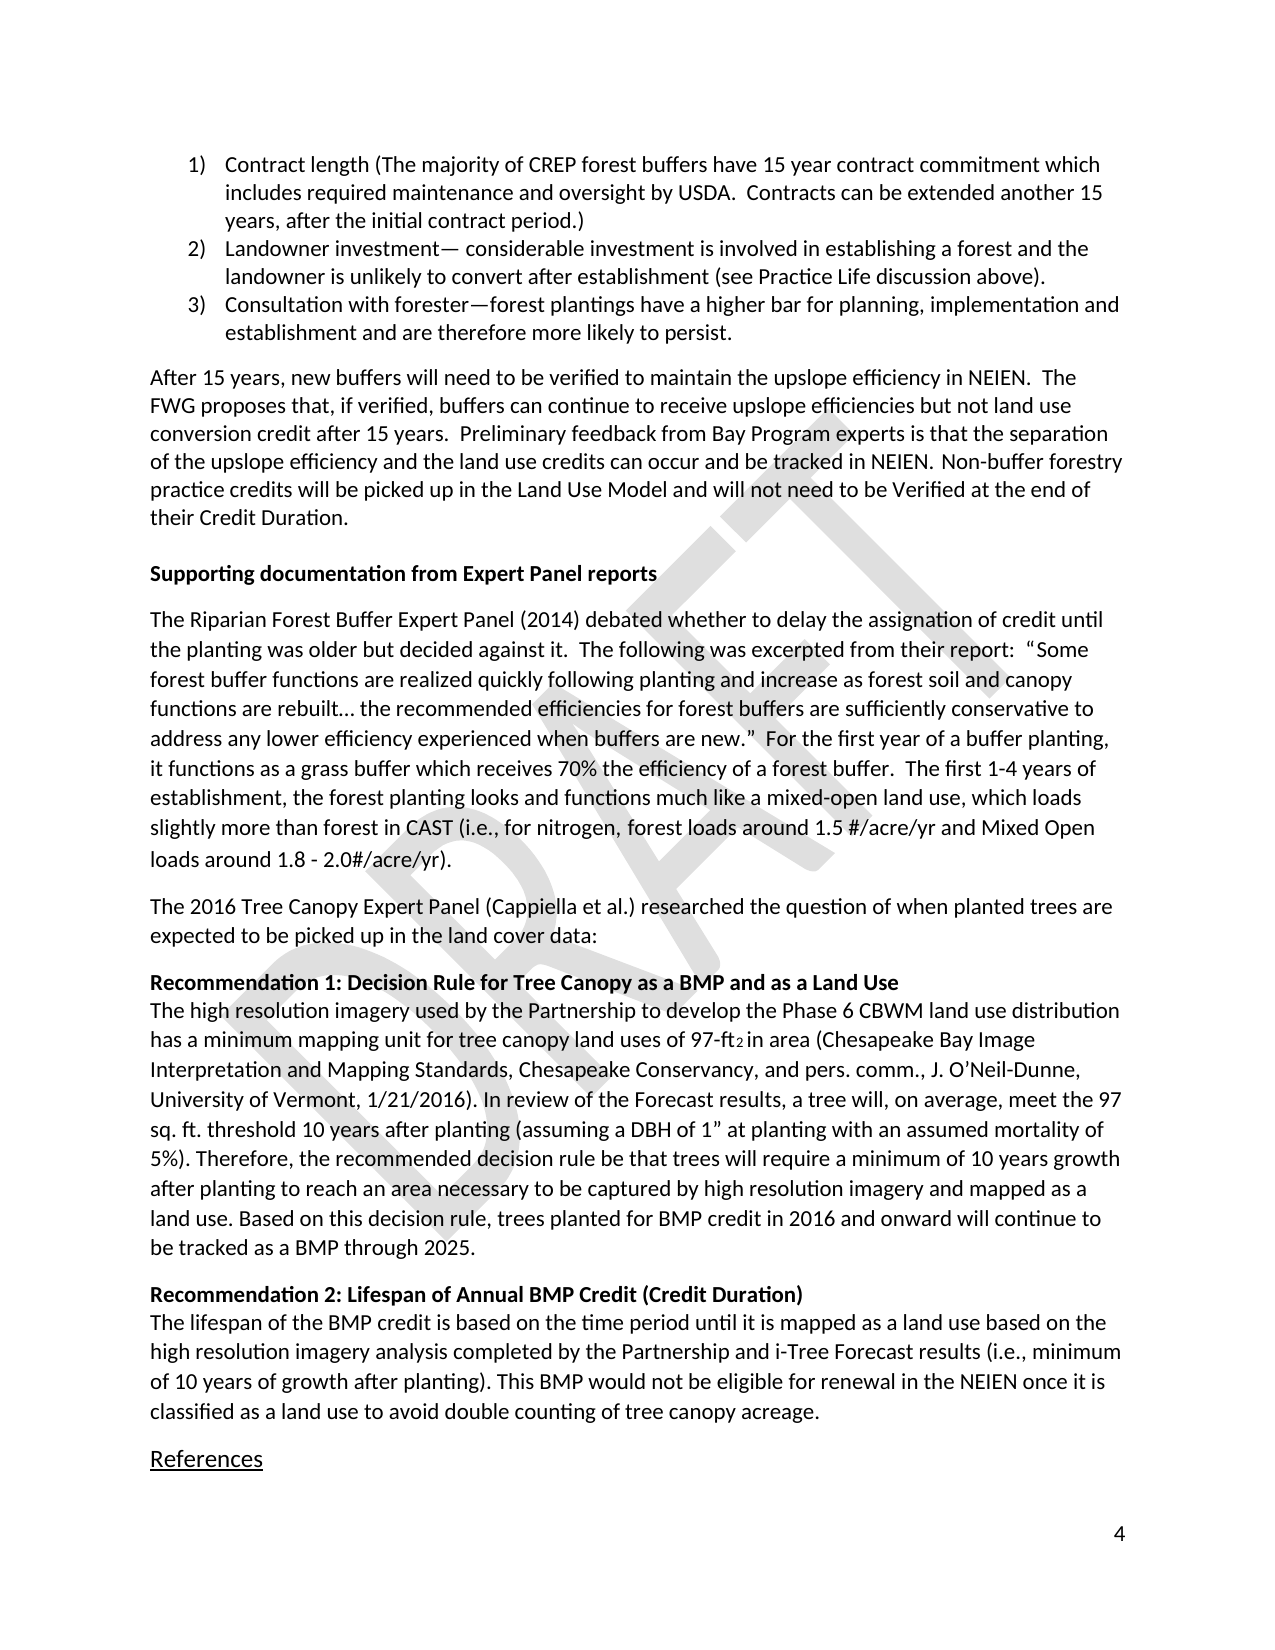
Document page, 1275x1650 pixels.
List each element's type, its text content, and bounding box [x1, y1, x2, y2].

list Contract length (The majority of CREP forest buffers have 15 year contract commitment which includes required maintenance and oversight by USDA. Contracts can be extended another 15 years, after the initial contract period.) [187, 150, 1125, 234]
list Consultation with forester—forest plantings have a higher bar for planning, implementation and establishment and are therefore more likely to persist. [187, 290, 1125, 346]
list Landowner investment— considerable investment is involved in establishing a forest and the landowner is unlikely to convert after establishment (see Practice Life discussion above). [187, 234, 1125, 290]
text Recommendation 1: Decision Rule for Tree Canopy as a BMP and as a Land Use [150, 968, 1125, 996]
text The 2016 Tree Canopy Expert Panel (Cappiella et al.) researched the question of when planted trees are expected to be picked up in the land cover data: [150, 892, 1125, 949]
text References [150, 1443, 1125, 1474]
text After 15 years, new buffers will need to be verified to maintain the upslope efficiency in NEIEN. The FWG proposes that, if verified, buffers can continue to receive upslope efficiencies but not land use conversion credit after 15 years. Preliminary feedback from Bay Program experts is that the separation of the upslope efficiency and the land use credits can occur and be tracked in NEIEN. Non-buffer forestry practice credits will be picked up in the Land Use Model and will not need to be Verified at the end of their Credit Duration. [150, 363, 1125, 531]
text Recommendation 2: Lifespan of Annual BMP Credit (Credit Duration) [150, 1280, 1125, 1308]
text The lifespan of the BMP credit is based on the time period until it is mapped as a land use based on the high resolution imagery analysis completed by the Partnership and i-Tree Forecast results (i.e., minimum of 10 years of growth after planting). This BMP would not be eligible for renewal in the NEIEN once it is classified as a land use to avoid double counting of tree canopy acreage. [150, 1308, 1125, 1425]
text The high resolution imagery used by the Partnership to develop the Phase 6 CBWM land use distribution has a minimum mapping unit for tree canopy land uses of 97-ft2 in area (Chesapeake Bay Image Interpretation and Mapping Standards, Chesapeake Conservancy, and pers. comm., J. O’Neil-Dunne, University of Vermont, 1/21/2016). In review of the Forecast results, a tree will, on average, meet the 97 sq. ft. threshold 10 years after planting (assuming a DBH of 1” at planting with an assumed mortality of 5%). Therefore, the recommended decision rule be that trees will require a minimum of 10 years growth after planting to reach an area necessary to be captured by high resolution imagery and mapped as a land use. Based on this decision rule, trees planted for BMP credit in 2016 and onward will continue to be tracked as a BMP through 2025. [150, 996, 1125, 1261]
text The Riparian Forest Buffer Expert Panel (2014) debated whether to delay the assignation of credit until the planting was older but decided against it. The following was excerpted from their report: “Some forest buffer functions are realized quickly following planting and increase as forest soil and canopy functions are rebuilt… the recommended efficiencies for forest buffers are sufficiently conservative to address any lower efficiency experienced when buffers are new.” For the first year of a buffer planting, it functions as a grass buffer which receives 70% the efficiency of a forest buffer. The first 1-4 years of establishment, the forest planting looks and functions much like a mixed-open land use, which loads slightly more than forest in CAST (i.e., for nitrogen, forest loads around 1.5 #/acre/yr and Mixed Open loads around 1.8 - 2.0#/acre/yr). [150, 605, 1125, 873]
text Supporting documentation from Expert Panel reports [150, 559, 1125, 587]
